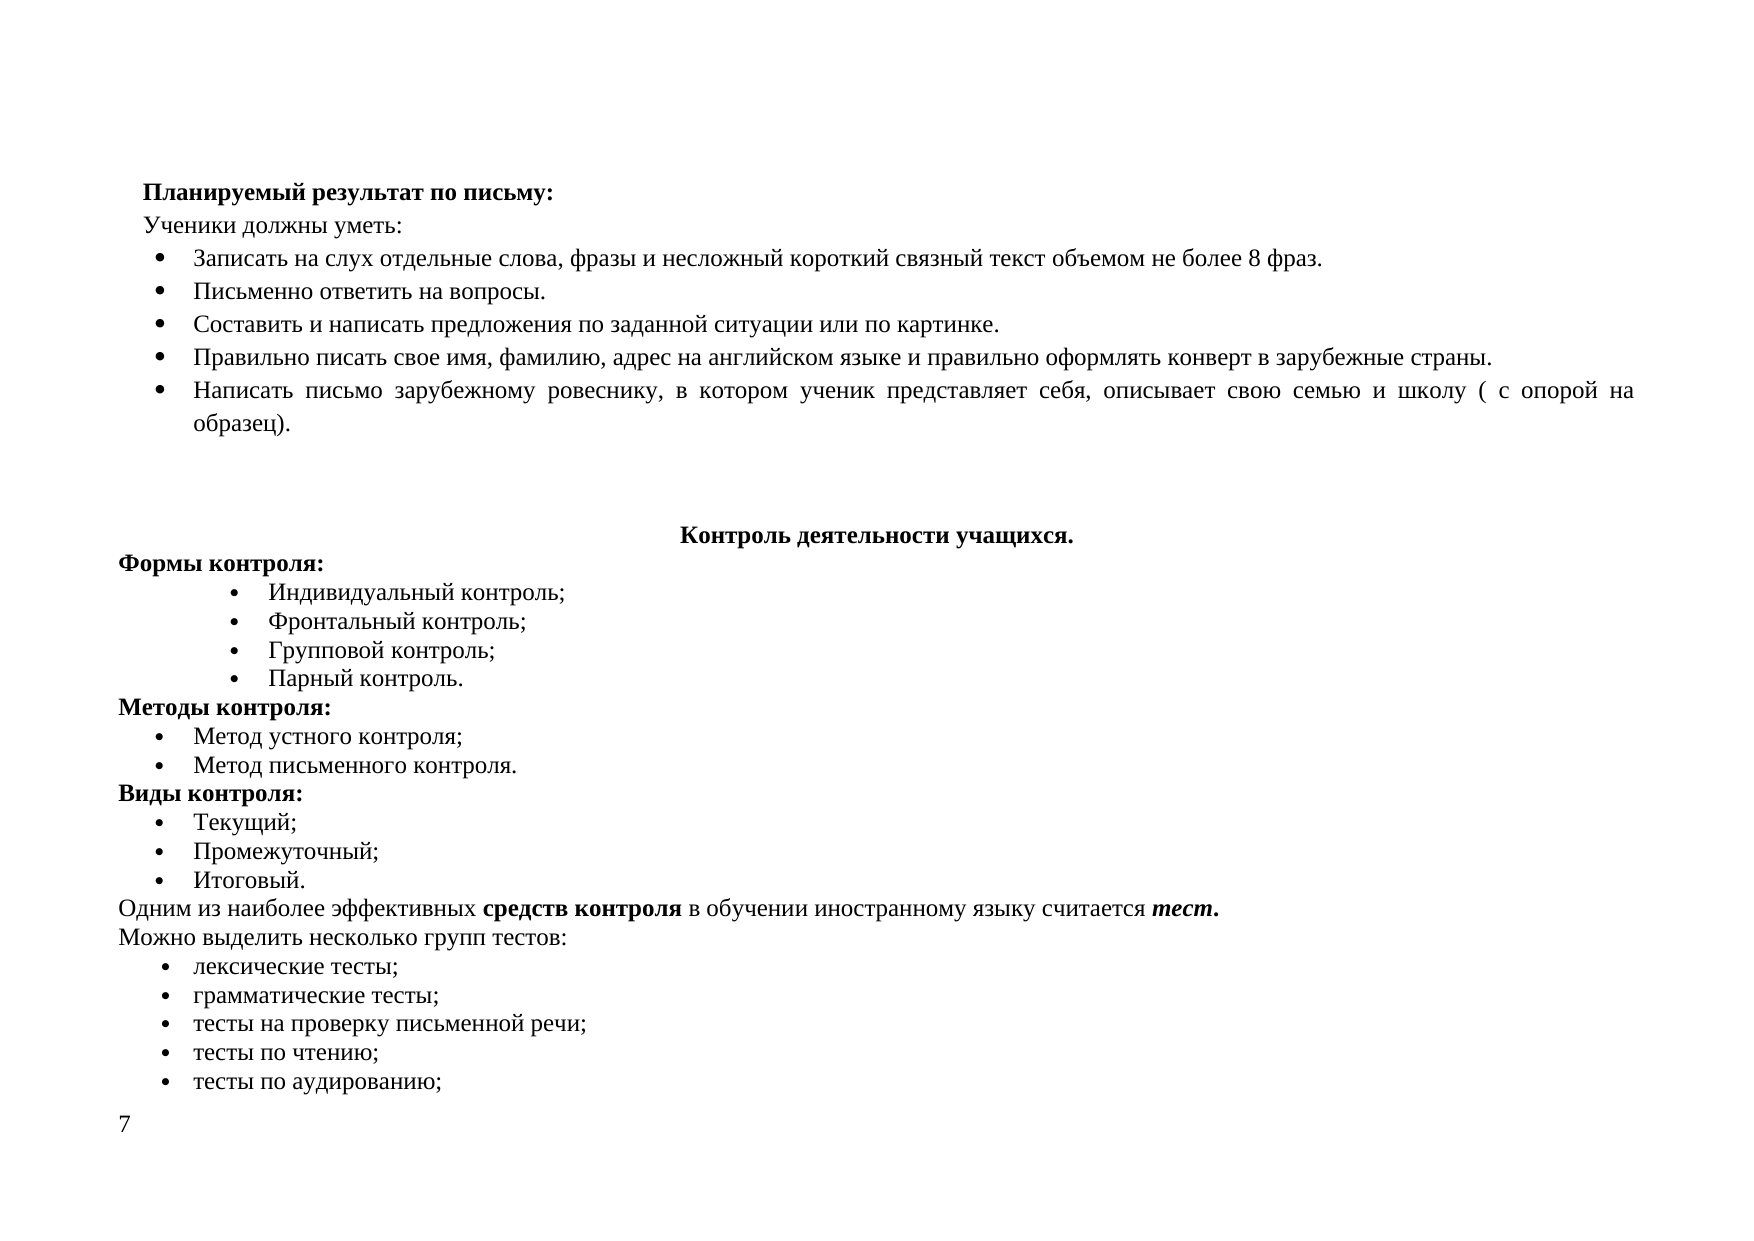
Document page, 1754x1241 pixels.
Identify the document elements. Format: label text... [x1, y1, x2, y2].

list лексические тесты; [162, 951, 1636, 980]
list Фронтальный контроль; [231, 606, 1636, 635]
list грамматические тесты; [162, 980, 1636, 1008]
text Можно выделить несколько групп тестов: [118, 922, 1636, 951]
list Написать письмо зарубежному ровеснику, в котором ученик представляет себя, описывает свою семью и школу ( с опорой на образец). [156, 375, 1636, 437]
text Виды контроля: [118, 778, 1636, 807]
list Метод устного контроля; [156, 721, 1636, 750]
list Парный контроль. [231, 663, 1636, 692]
list Итоговый. [156, 865, 1636, 893]
list Планируемый результат по письму: [137, 177, 1636, 206]
list Составить и написать предложения по заданной ситуации или по картинке. [156, 309, 1636, 338]
list тесты по чтению; [162, 1037, 1636, 1066]
text Формы контроля: [118, 548, 1636, 577]
list Индивидуальный контроль; [231, 577, 1636, 606]
list Письменно ответить на вопросы. [156, 276, 1636, 305]
list Правильно писать свое имя, фамилию, адрес на английском языке и правильно оформлять конверт в зарубежные страны. [156, 342, 1636, 371]
list Текущий; [156, 807, 1636, 836]
list Записать на слух отдельные слова, фразы и несложный короткий связный текст объемом не более 8 фраз. [156, 243, 1636, 272]
list Промежуточный; [156, 836, 1636, 865]
list Групповой контроль; [231, 635, 1636, 663]
text Методы контроля: [118, 692, 1636, 721]
list Ученики должны уметь: [137, 210, 1636, 239]
list Метод письменного контроля. [156, 750, 1636, 778]
list тесты на проверку письменной речи; [162, 1008, 1636, 1037]
list тесты по аудированию; [162, 1066, 1636, 1095]
text Одним из наиболее эффективных средств контроля в обучении иностранному языку считается тест. [118, 893, 1636, 922]
text Контроль деятельности учащихся. [118, 520, 1636, 548]
